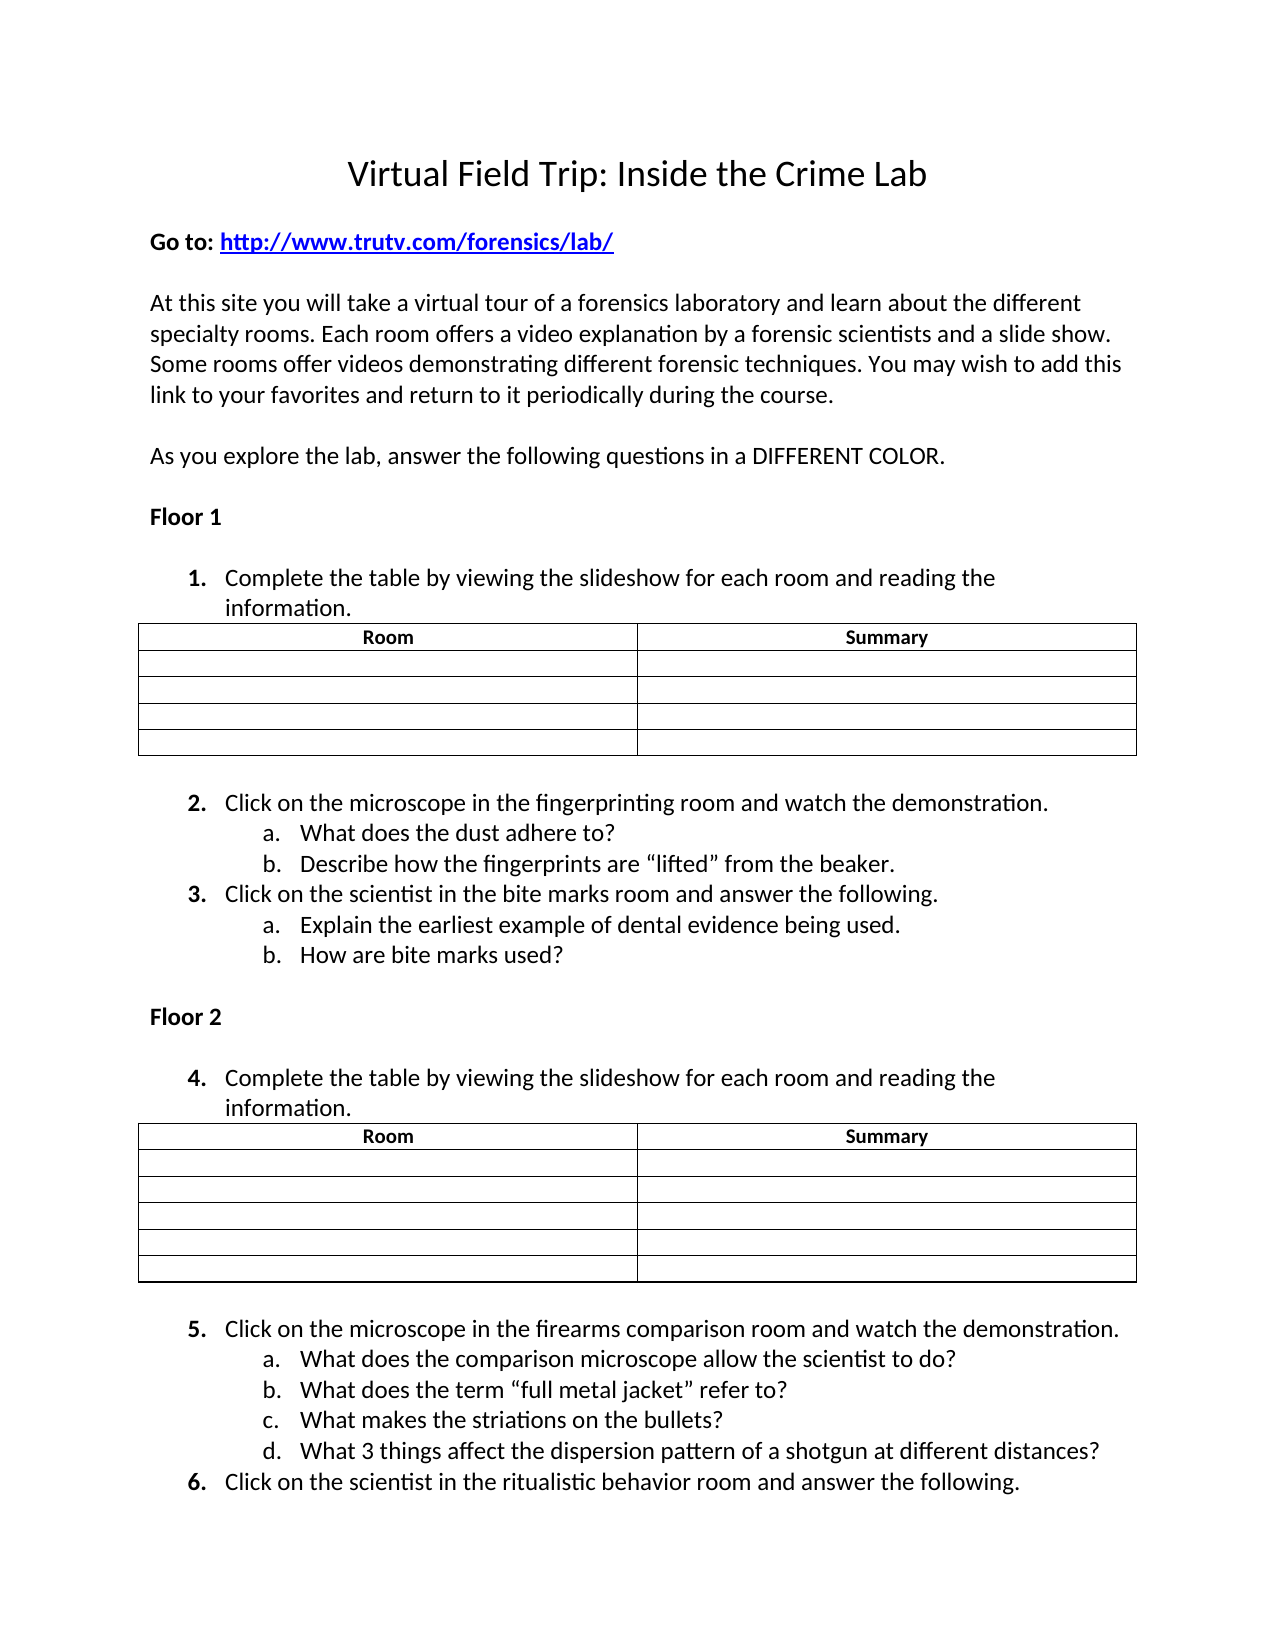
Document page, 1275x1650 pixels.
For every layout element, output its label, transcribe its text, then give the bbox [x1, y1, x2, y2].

text At this site you will take a virtual tour of a forensics laboratory and learn about the different specialty rooms. Each room offers a video explanation by a forensic scientists and a slide show. Some rooms offer videos demonstrating different forensic techniques. You may wish to add this link to your favorites and return to it periodically during the course. [150, 287, 1125, 409]
table_cell [139, 1230, 637, 1255]
list What makes the striations on the bullets? [262, 1404, 1125, 1435]
text Go to: http://www.trutv.com/forensics/lab/ [150, 226, 1125, 257]
table_cell [139, 1256, 637, 1281]
list Describe how the fingerprints are “lifted” from the beaker. [262, 848, 1125, 878]
text Floor 1 [150, 501, 1125, 532]
table_cell [638, 651, 1136, 676]
table_cell [638, 1256, 1136, 1281]
list Click on the microscope in the firearms comparison room and watch the demonstration. [187, 1313, 1125, 1343]
list Click on the scientist in the ritualistic behavior room and answer the following. [187, 1466, 1125, 1496]
list What does the comparison microscope allow the scientist to do? [262, 1343, 1125, 1374]
list Click on the scientist in the bite marks room and answer the following. [187, 878, 1125, 909]
text As you explore the lab, answer the following questions in a DIFFERENT COLOR. [150, 440, 1125, 471]
table_cell [139, 730, 637, 755]
list Complete the table by viewing the slideshow for each room and reading the information. [187, 562, 1125, 623]
text Floor 2 [150, 1001, 1125, 1031]
table_cell [638, 1203, 1136, 1228]
list Complete the table by viewing the slideshow for each room and reading the information. [187, 1062, 1125, 1123]
table_cell [638, 704, 1136, 729]
table_cell [139, 651, 637, 676]
table_cell [638, 1230, 1136, 1255]
table_cell [638, 730, 1136, 755]
table_cell [638, 1177, 1136, 1202]
table_header Summary [638, 1124, 1136, 1149]
table_cell [139, 1203, 637, 1228]
table_header Room [139, 1124, 637, 1149]
table_cell [139, 704, 637, 729]
list What 3 things affect the dispersion pattern of a shotgun at different distances? [262, 1435, 1125, 1466]
list What does the dust adhere to? [262, 817, 1125, 848]
table_cell [139, 677, 637, 702]
table_header Summary [638, 624, 1136, 649]
list Explain the earliest example of dental evidence being used. [262, 909, 1125, 939]
table_cell [139, 1177, 637, 1202]
table_header Room [139, 624, 637, 649]
table_cell [638, 1150, 1136, 1176]
list Click on the microscope in the fingerprinting room and watch the demonstration. [187, 787, 1125, 817]
list How are bite marks used? [262, 939, 1125, 970]
text Virtual Field Trip: Inside the Crime Lab [150, 150, 1125, 196]
table_cell [638, 677, 1136, 702]
list What does the term “full metal jacket” refer to? [262, 1374, 1125, 1404]
table_cell [139, 1150, 637, 1176]
